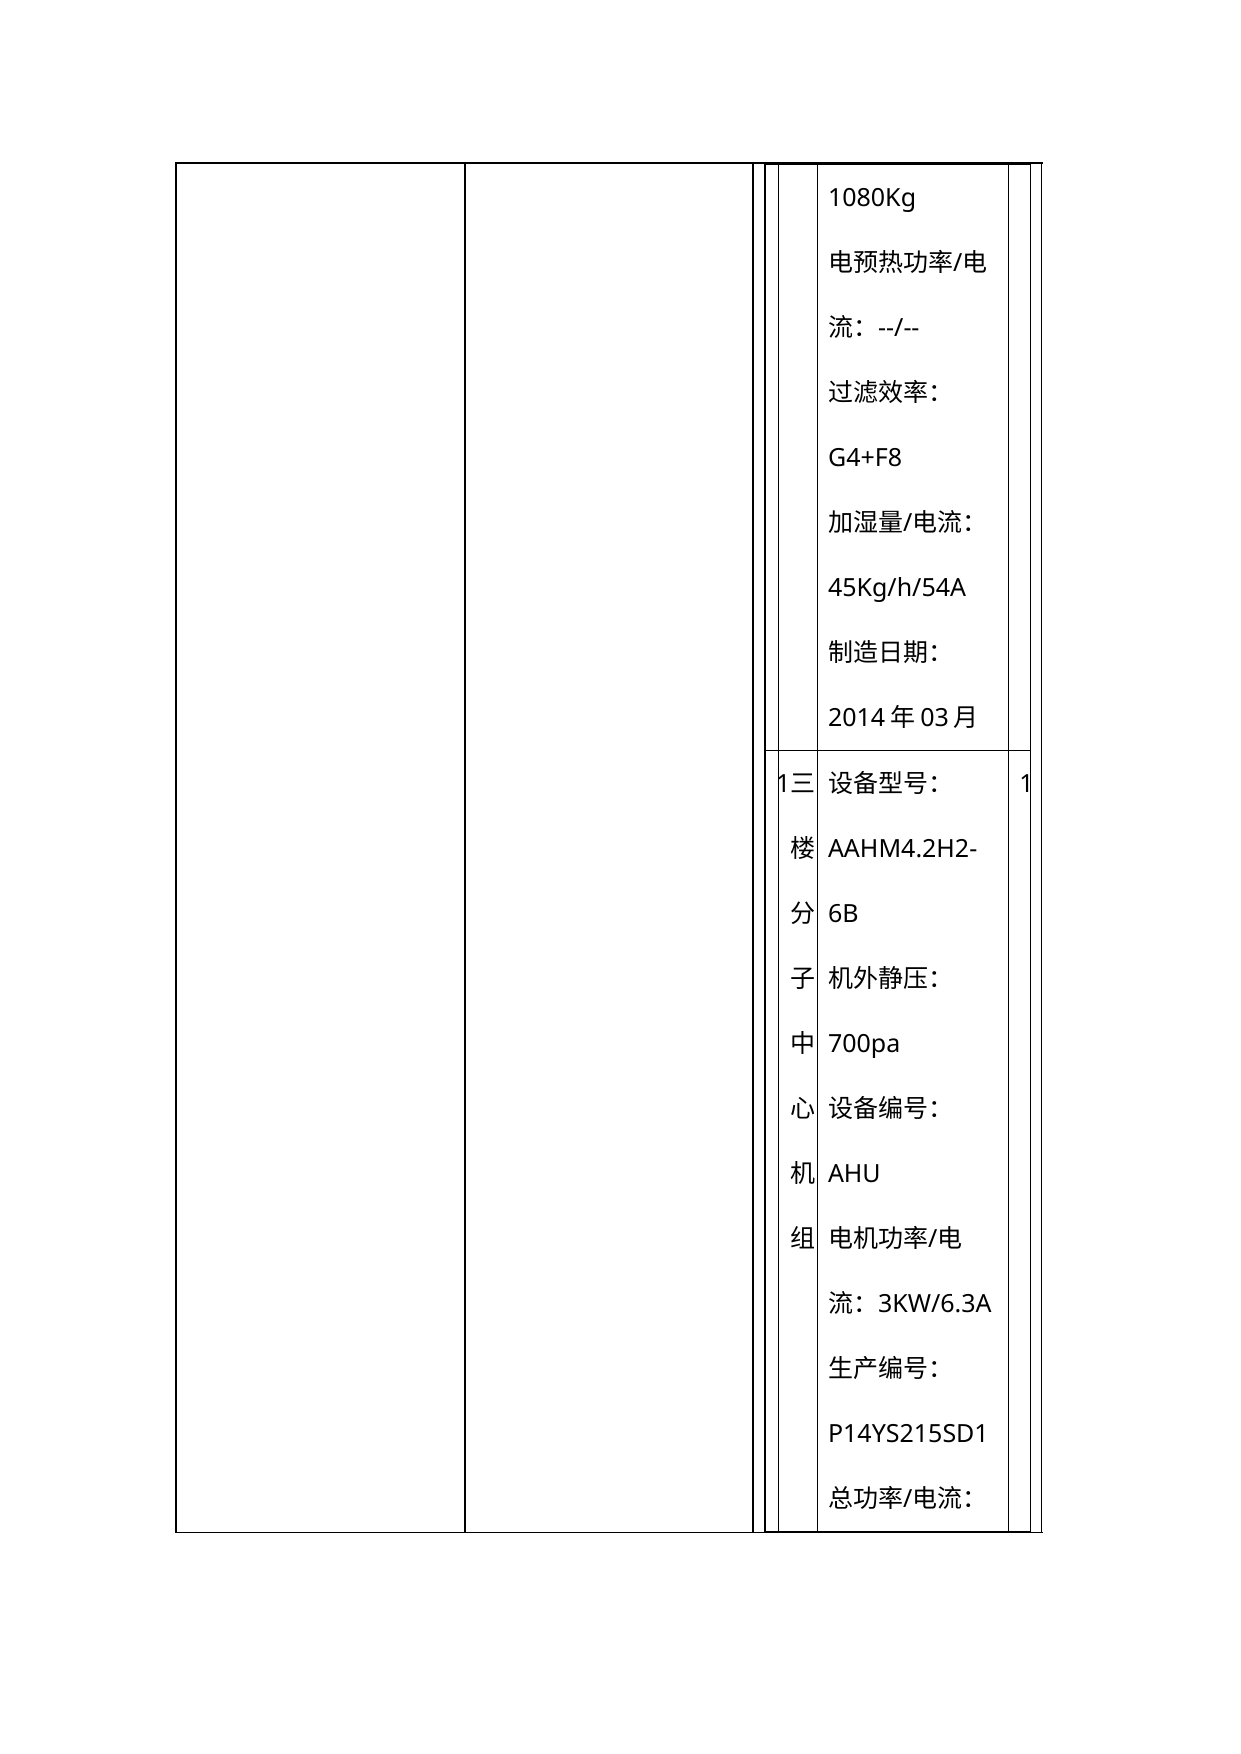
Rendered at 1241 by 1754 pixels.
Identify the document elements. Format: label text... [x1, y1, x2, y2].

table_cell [779, 751, 817, 1531]
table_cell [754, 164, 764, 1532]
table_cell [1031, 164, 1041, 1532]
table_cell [818, 751, 1008, 1531]
table_cell 1 [177, 164, 464, 1532]
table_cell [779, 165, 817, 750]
table_cell [466, 164, 752, 1532]
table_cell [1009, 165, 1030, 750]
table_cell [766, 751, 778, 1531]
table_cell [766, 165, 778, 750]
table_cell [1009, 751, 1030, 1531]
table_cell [818, 165, 1008, 750]
